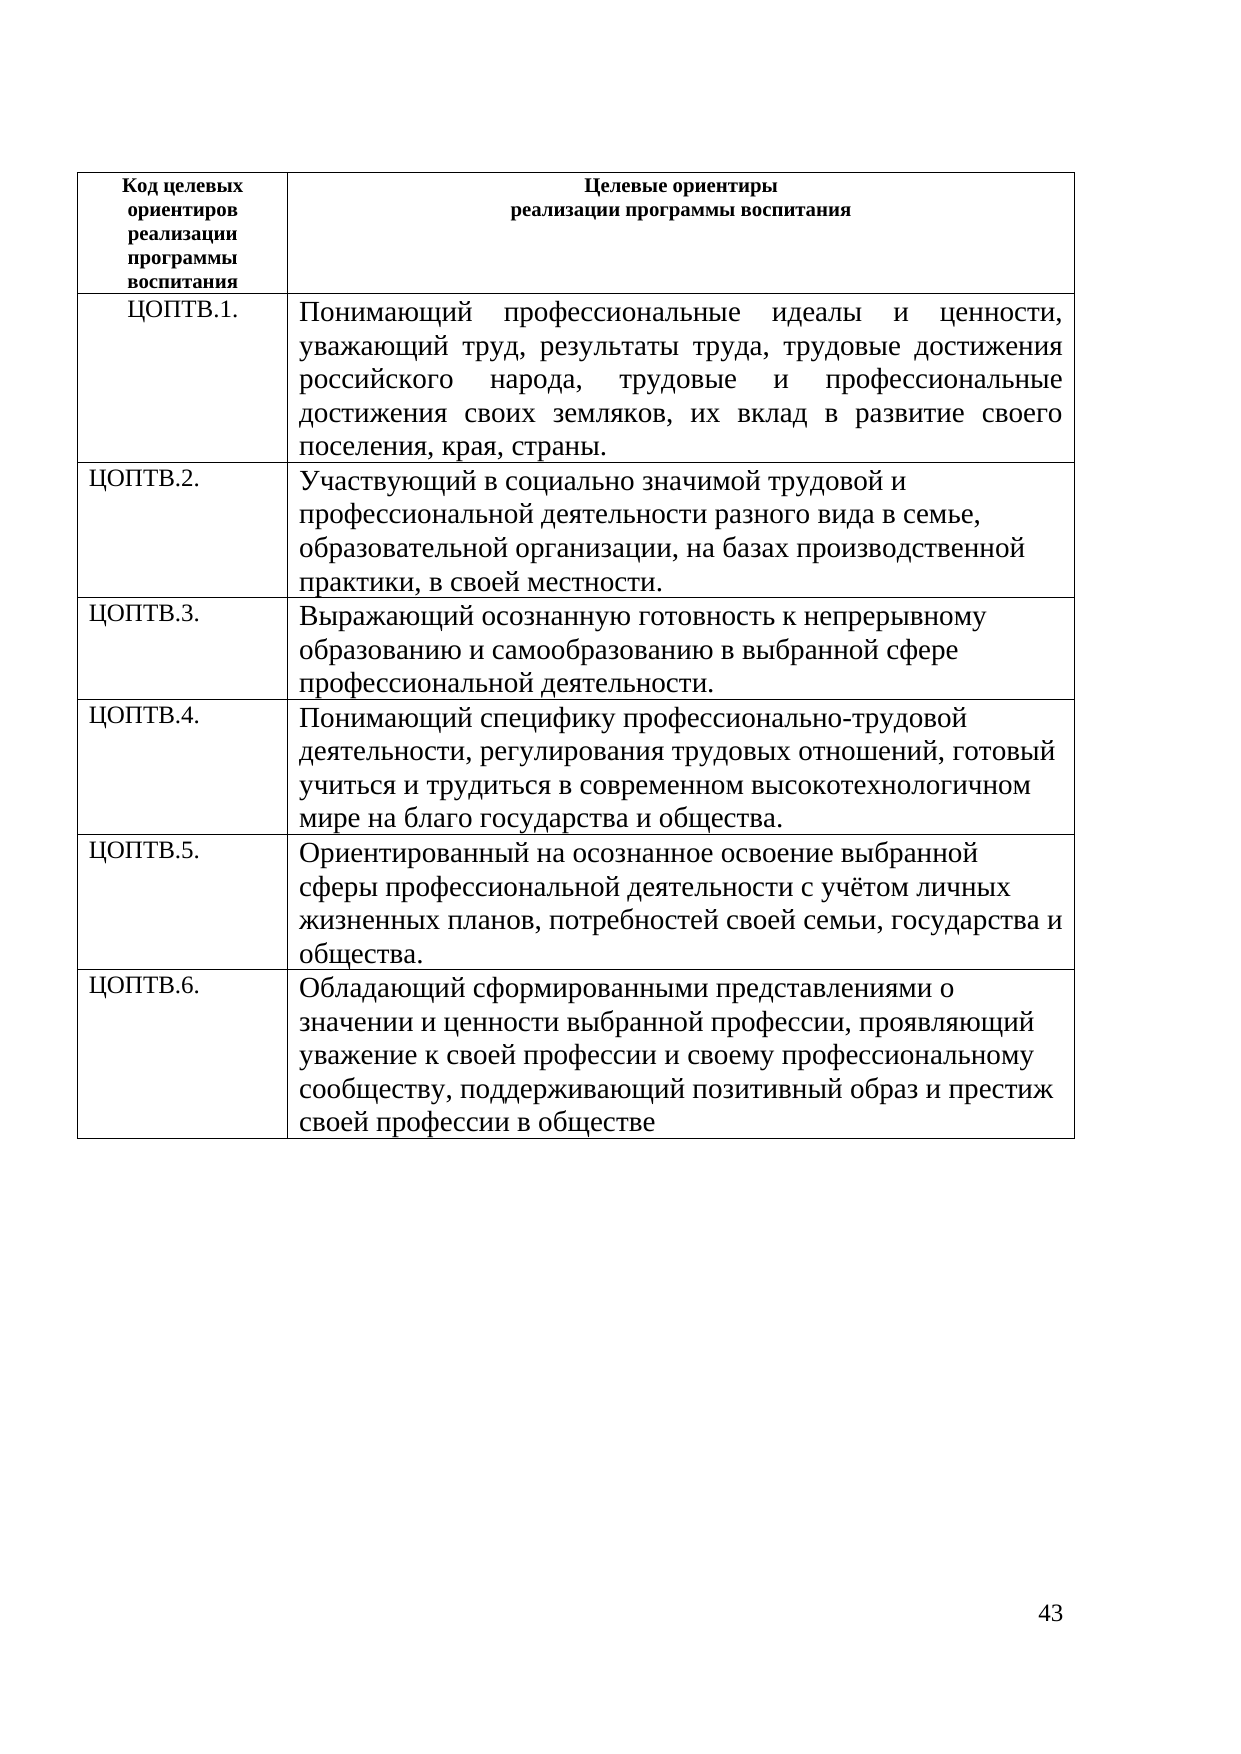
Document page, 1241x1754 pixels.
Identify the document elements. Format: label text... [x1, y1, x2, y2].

table_header Код целевых ориентиров реализации программы воспитания [78, 173, 287, 293]
table_cell Понимающий специфику профессионально-трудовой деятельности, регулирования трудовых отношений, готовый учиться и трудиться в современном высокотехнологичном мире на благо государства и общества. [288, 700, 1074, 834]
table_cell ЦОПТВ.5. [78, 835, 287, 969]
table_cell Обладающий сформированными представлениями о значении и ценности выбранной профессии, проявляющий уважение к своей профессии и своему профессиональному сообществу, поддерживающий позитивный образ и престиж своей профессии в обществе [288, 970, 1074, 1138]
table_cell Понимающий профессиональные идеалы и ценности, уважающий труд, результаты труда, трудовые достижения российского народа, трудовые и профессиональные достижения своих земляков, их вклад в развитие своего поселения, края, страны. [288, 294, 1074, 462]
table_cell Выражающий осознанную готовность к непрерывному образованию и самообразованию в выбранной сфере профессиональной деятельности. [288, 598, 1074, 699]
table_cell ЦОПТВ.4. [78, 700, 287, 834]
table_header Целевые ориентиры реализации программы воспитания [288, 173, 1074, 293]
table_cell ЦОПТВ.3. [78, 598, 287, 699]
table_cell Участвующий в социально значимой трудовой и профессиональной деятельности разного вида в семье, образовательной организации, на базах производственной практики, в своей местности. [288, 463, 1074, 597]
table_cell ЦОПТВ.2. [78, 463, 287, 597]
table_cell Ориентированный на осознанное освоение выбранной сферы профессиональной деятельности с учётом личных жизненных планов, потребностей своей семьи, государства и общества. [288, 835, 1074, 969]
table_cell ЦОПТВ.1. [78, 294, 287, 462]
table_cell ЦОПТВ.6. [78, 970, 287, 1138]
